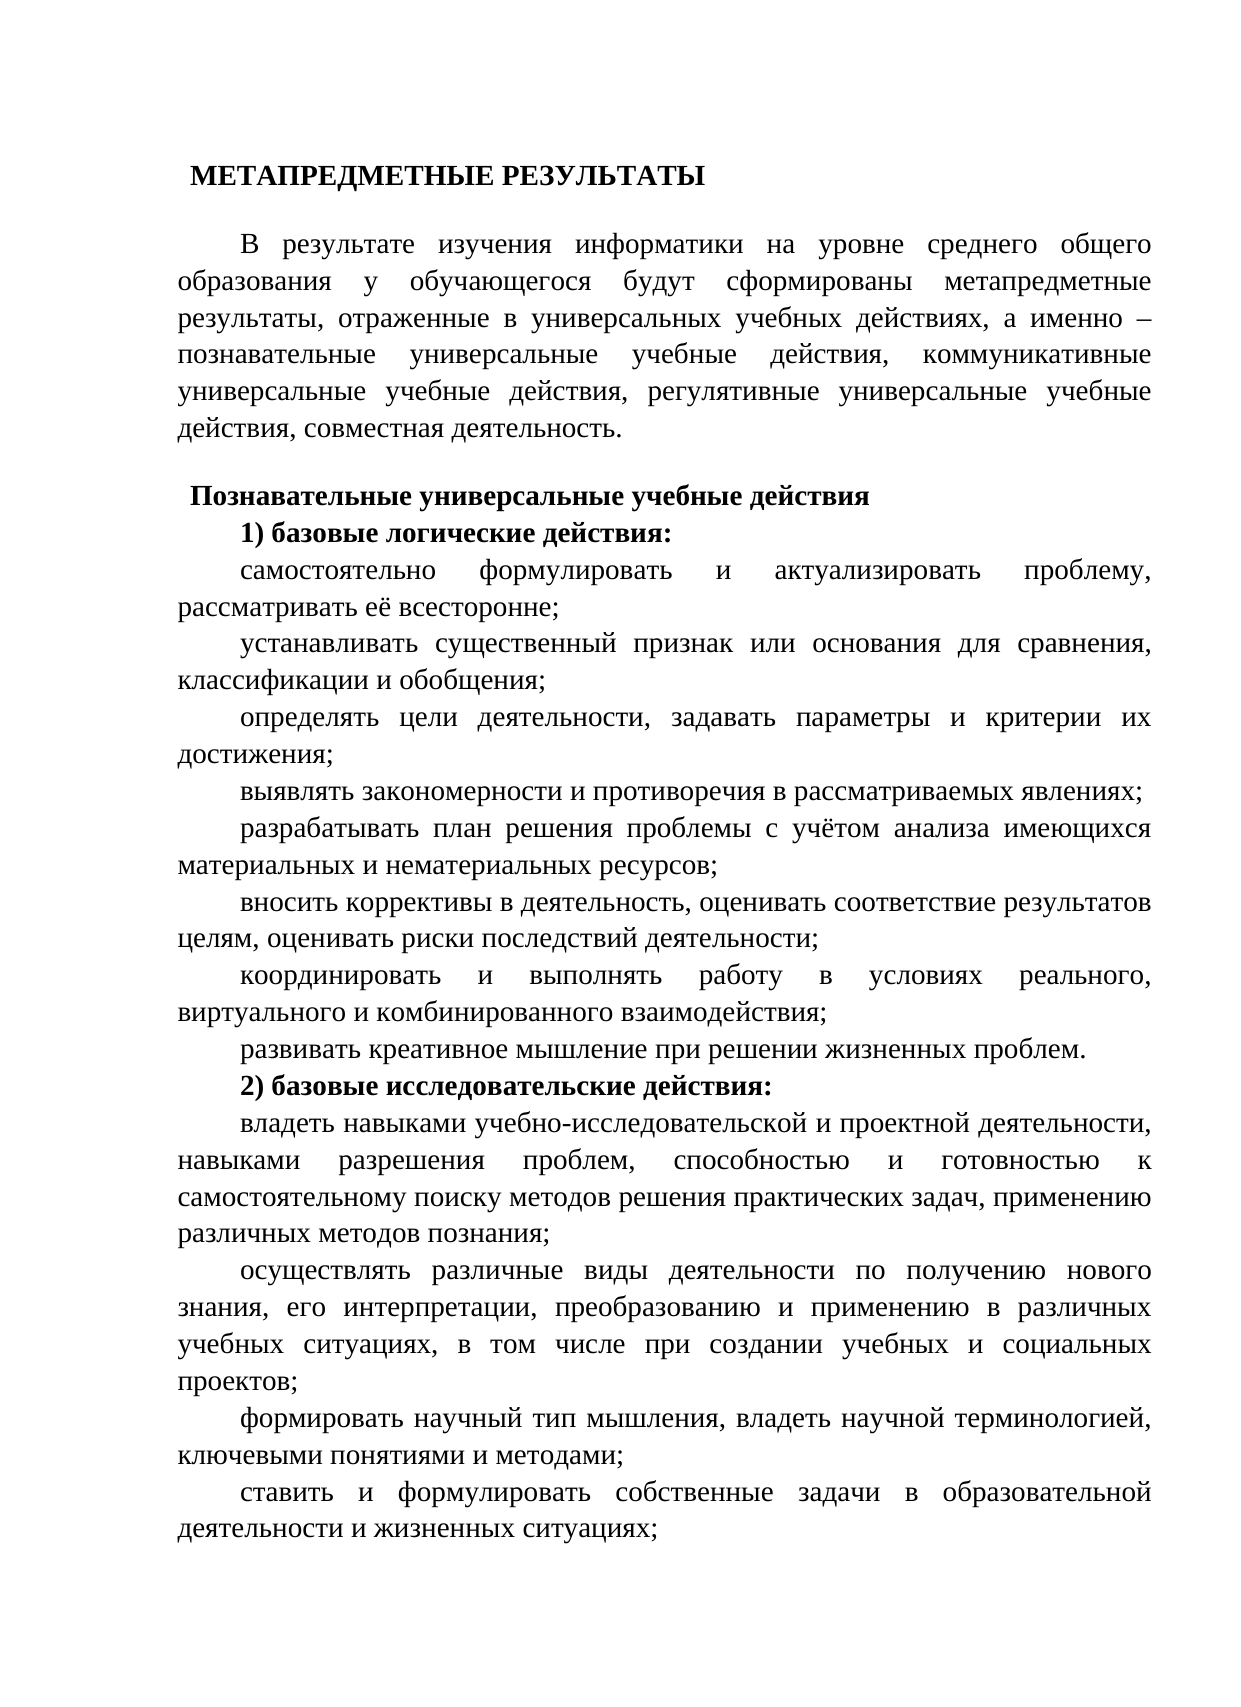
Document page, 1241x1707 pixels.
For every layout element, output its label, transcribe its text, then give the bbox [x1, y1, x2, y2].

text самостоятельно формулировать и актуализировать проблему, рассматривать её всесторонне; [177, 552, 1152, 622]
text развивать креативное мышление при решении жизненных проблем. [177, 1031, 1152, 1065]
text Познавательные универсальные учебные действия [190, 478, 1152, 512]
text формировать научный тип мышления, владеть научной терминологией, ключевыми понятиями и методами; [177, 1400, 1152, 1470]
text МЕТАПРЕДМЕТНЫЕ РЕЗУЛЬТАТЫ [190, 158, 1152, 192]
text ставить и формулировать собственные задачи в образовательной деятельности и жизненных ситуациях; [177, 1474, 1152, 1544]
text осуществлять различные виды деятельности по получению нового знания, его интерпретации, преобразованию и применению в различных учебных ситуациях, в том числе при создании учебных и социальных проектов; [177, 1252, 1152, 1397]
text выявлять закономерности и противоречия в рассматриваемых явлениях; [177, 773, 1152, 807]
text вносить коррективы в деятельность, оценивать соответствие результатов целям, оценивать риски последствий деятельности; [177, 884, 1152, 954]
text 2) базовые исследовательские действия: [177, 1068, 1152, 1102]
text 1) базовые логические действия: [177, 515, 1152, 548]
text владеть навыками учебно-исследовательской и проектной деятельности, навыками разрешения проблем, способностью и готовностью к самостоятельному поиску методов решения практических задач, применению различных методов познания; [177, 1105, 1152, 1249]
text В результате изучения информатики на уровне среднего общего образования у обучающегося будут сформированы метапредметные результаты, отраженные в универсальных учебных действиях, а именно – познавательные универсальные учебные действия, коммуникативные универсальные учебные действия, регулятивные универсальные учебные действия, совместная деятельность. [177, 226, 1152, 444]
text координировать и выполнять работу в условиях реального, виртуального и комбинированного взаимодействия; [177, 957, 1152, 1028]
text определять цели деятельности, задавать параметры и критерии их достижения; [177, 699, 1152, 770]
text разрабатывать план решения проблемы с учётом анализа имеющихся материальных и нематериальных ресурсов; [177, 810, 1152, 880]
text устанавливать существенный признак или основания для сравнения, классификации и обобщения; [177, 626, 1152, 696]
